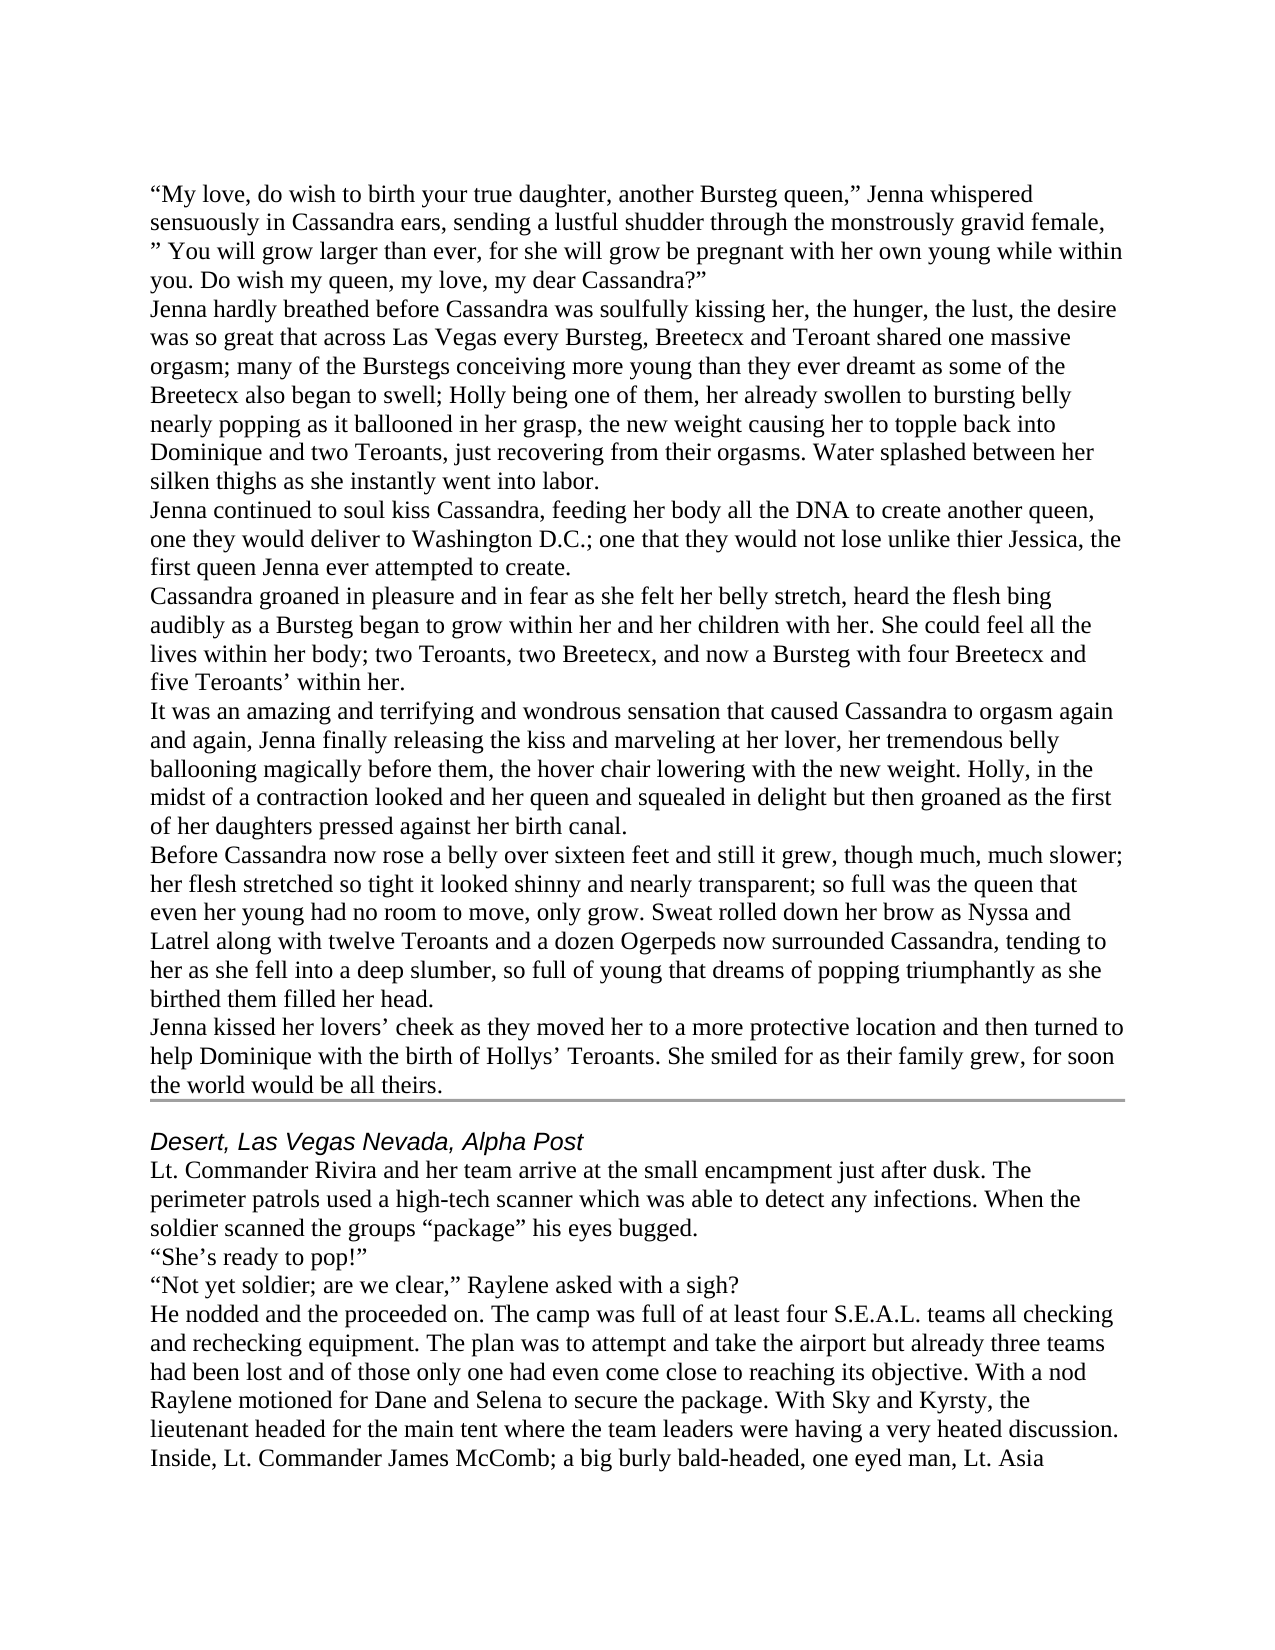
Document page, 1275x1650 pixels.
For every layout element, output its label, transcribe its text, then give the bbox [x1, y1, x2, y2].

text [150, 1156, 1125, 1472]
text It was an amazing and terrifying and wondrous sensation that caused Cassandra to orgasm again and again, Jenna finally releasing the kiss and marveling at her lover, her tremendous belly ballooning magically before them, the hover chair lowering with the new weight. Holly, in the midst of a contraction looked and her queen and squealed in delight but then groaned as the first of her daughters pressed against her birth canal. Before Cassandra now rose a belly over sixteen feet and still it grew, though much, much slower; her flesh stretched so tight it looked shinny and nearly transparent; so full was the queen that even her young had no room to move, only grow. Sweat rolled down her brow as Nyssa and Latrel along with twelve Teroants and a dozen Ogerpeds now surrounded Cassandra, tending to her as she fell into a deep slumber, so full of young that dreams of popping triumphantly as she birthed them filled her head. [150, 696, 1125, 1012]
text Jenna continued to soul kiss Cassandra, feeding her body all the DNA to create another queen, one they would deliver to Washington D.C.; one that they would not lose unlike thier Jessica, the first queen Jenna ever attempted to create. [150, 495, 1125, 581]
text “My love, do wish to birth your true daughter, another Bursteg queen,” Jenna whispered sensuously in Cassandra ears, sending a lustful shudder through the monstrously gravid female, [150, 150, 1125, 236]
text Desert, Las Vegas Nevada, Alpha Post [150, 1127, 1125, 1156]
text Jenna kissed her lovers’ cheek as they moved her to a more protective location and then turned to help Dominique with the birth of Hollys’ Teroants. She smiled for as their family grew, for soon the world would be all theirs. [150, 1012, 1125, 1098]
text Cassandra groaned in pleasure and in fear as she felt her belly stretch, heard the flesh bing audibly as a Bursteg began to grow within her and her children with her. She could feel all the lives within her body; two Teroants, two Breetecx, and now a Bursteg with four Breetecx and five Teroants’ within her. [150, 581, 1125, 696]
text ” You will grow larger than ever, for she will grow be pregnant with her own young while within you. Do wish my queen, my love, my dear Cassandra?” Jenna hardly breathed before Cassandra was soulfully kissing her, the hunger, the lust, the desire was so great that across Las Vegas every Bursteg, Breetecx and Teroant shared one massive orgasm; many of the Burstegs conceiving more young than they ever dreamt as some of the Breetecx also began to swell; Holly being one of them, her already swollen to bursting belly nearly popping as it ballooned in her grasp, the new weight causing her to topple back into Dominique and two Teroants, just recovering from their orgasms. Water splashed between her silken thighs as she instantly went into labor. [150, 236, 1125, 495]
